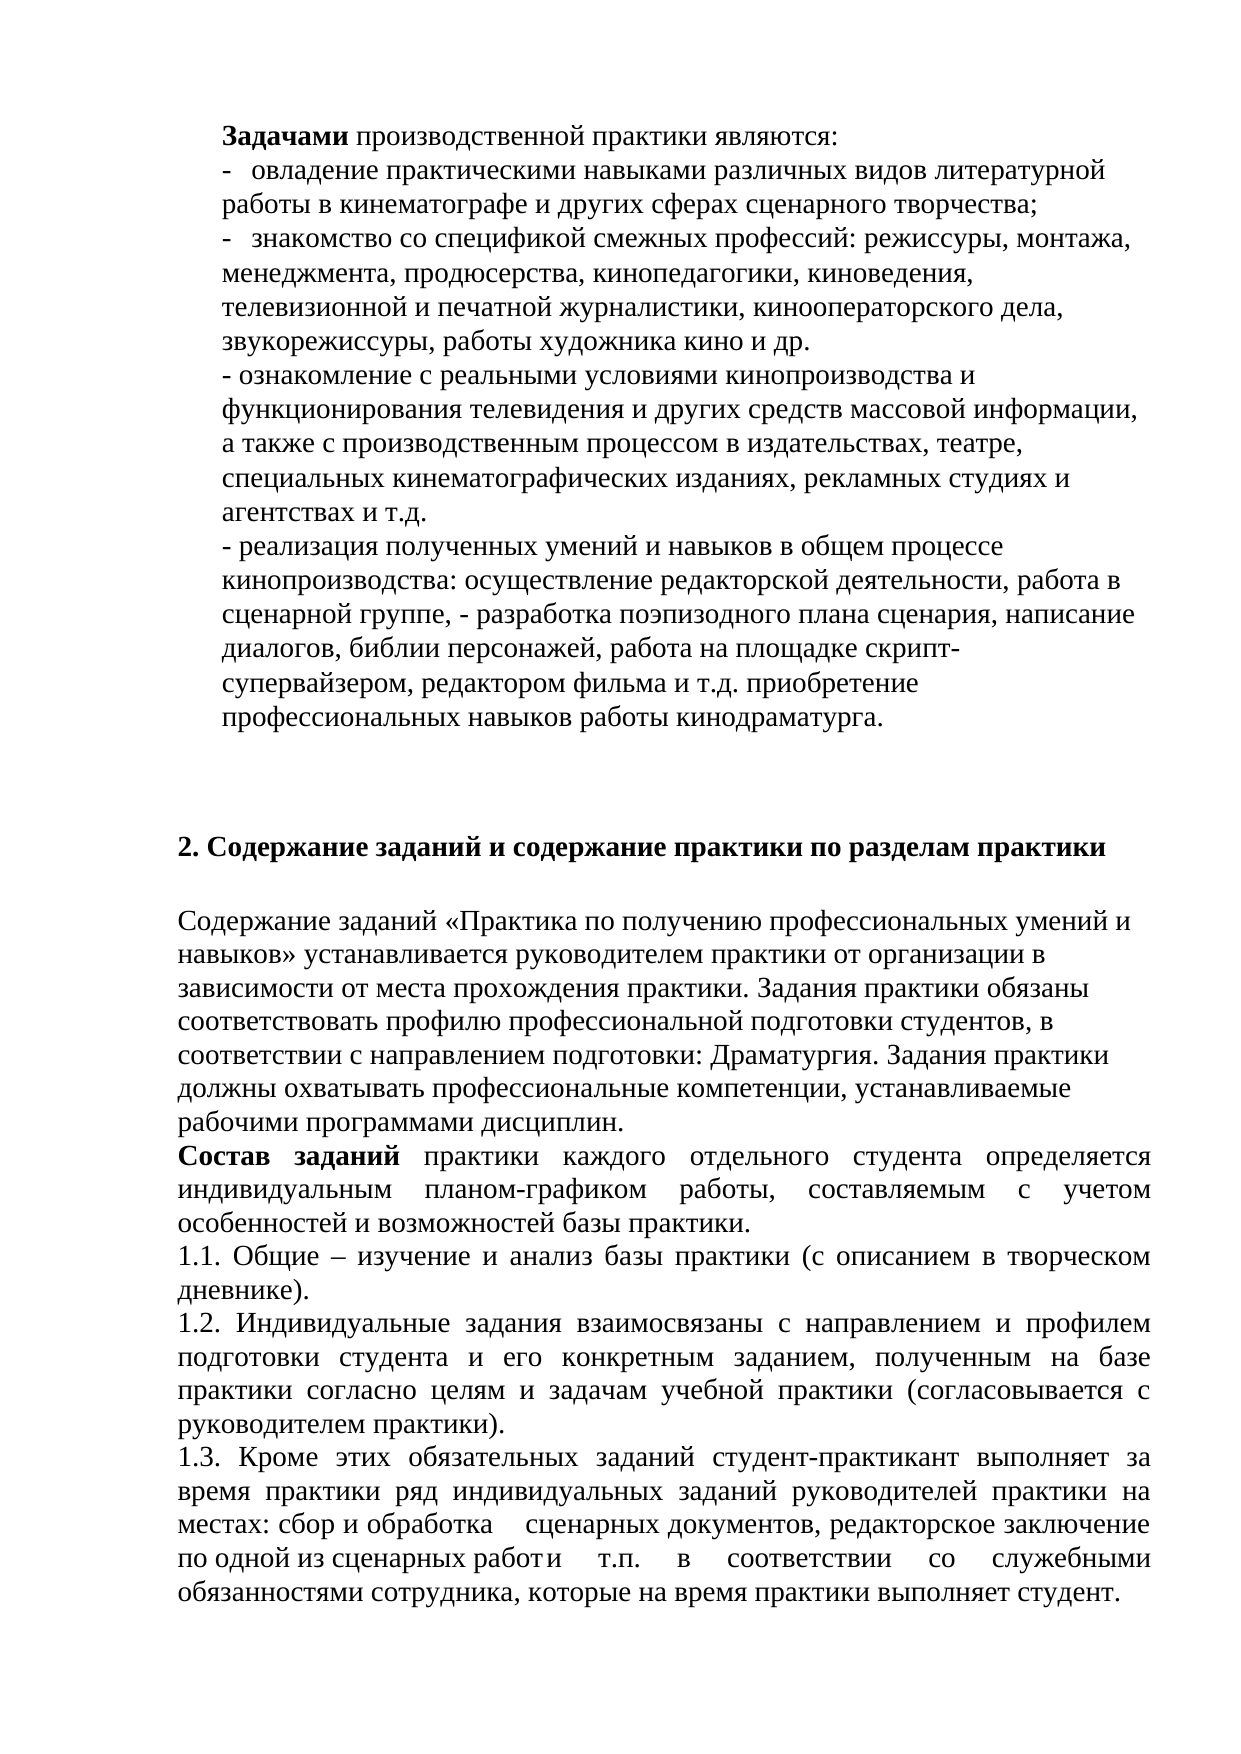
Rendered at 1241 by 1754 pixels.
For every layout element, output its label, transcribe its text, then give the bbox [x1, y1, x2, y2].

text - овладение практическими навыками различных видов литературной работы в кинематографе и других сферах сценарного творчества; [222, 152, 1152, 220]
text Состав заданий практики каждого отдельного студента определяется индивидуальным планом-графиком работы, составляемым с учетом особенностей и возможностей базы практики. [177, 1138, 1152, 1238]
text 2. Содержание заданий и содержание практики по разделам практики [177, 829, 1152, 863]
text - реализация полученных умений и навыков в общем процессе кинопроизводства: осуществление редакторской деятельности, работа в сценарной группе, - разработка поэпизодного плана сценария, написание диалогов, библии персонажей, работа на площадке скрипт-супервайзером, редактором фильма и т.д. приобретение профессиональных навыков работы кинодраматурга. [222, 528, 1152, 732]
text 1.2. Индивидуальные задания взаимосвязаны с направлением и профилем подготовки студента и его конкретным заданием, полученным на базе практики согласно целям и задачам учебной практики (согласовывается с руководителем практики). [177, 1305, 1152, 1439]
text 1.3. Кроме этих обязательных заданий студент-практикант выполняет за время практики ряд индивидуальных заданий руководителей практики на местах: сбор и обработка сценарных документов, редакторское заключение по одной из сценарных работ и т.п. в соответствии со служебными обязанностями сотрудника, которые на время практики выполняет студент. [177, 1439, 1152, 1607]
text - ознакомление с реальными условиями кинопроизводства и функционирования телевидения и других средств массовой информации, а также с производственным процессом в издательствах, театре, специальных кинематографических изданиях, рекламных студиях и агентствах и т.д. [222, 357, 1152, 527]
text - знакомство со спецификой смежных профессий: режиссуры, монтажа, менеджмента, продюсерства, кинопедагогики, киноведения, телевизионной и печатной журналистики, кинооператорского дела, звукорежиссуры, работы художника кино и др. [222, 221, 1152, 357]
text Задачами производственной практики являются: [222, 118, 1152, 152]
text 1.1. Общие – изучение и анализ базы практики (с описанием в творческом дневнике). [177, 1238, 1152, 1305]
text Содержание заданий «Практика по получению профессиональных умений и навыков» устанавливается руководителем практики от организации в зависимости от места прохождения практики. Задания практики обязаны соответствовать профилю профессиональной подготовки студентов, в соответствии с направлением подготовки: Драматургия. Задания практики должны охватывать профессиональные компетенции, устанавливаемые рабочими программами дисциплин. [177, 903, 1152, 1138]
